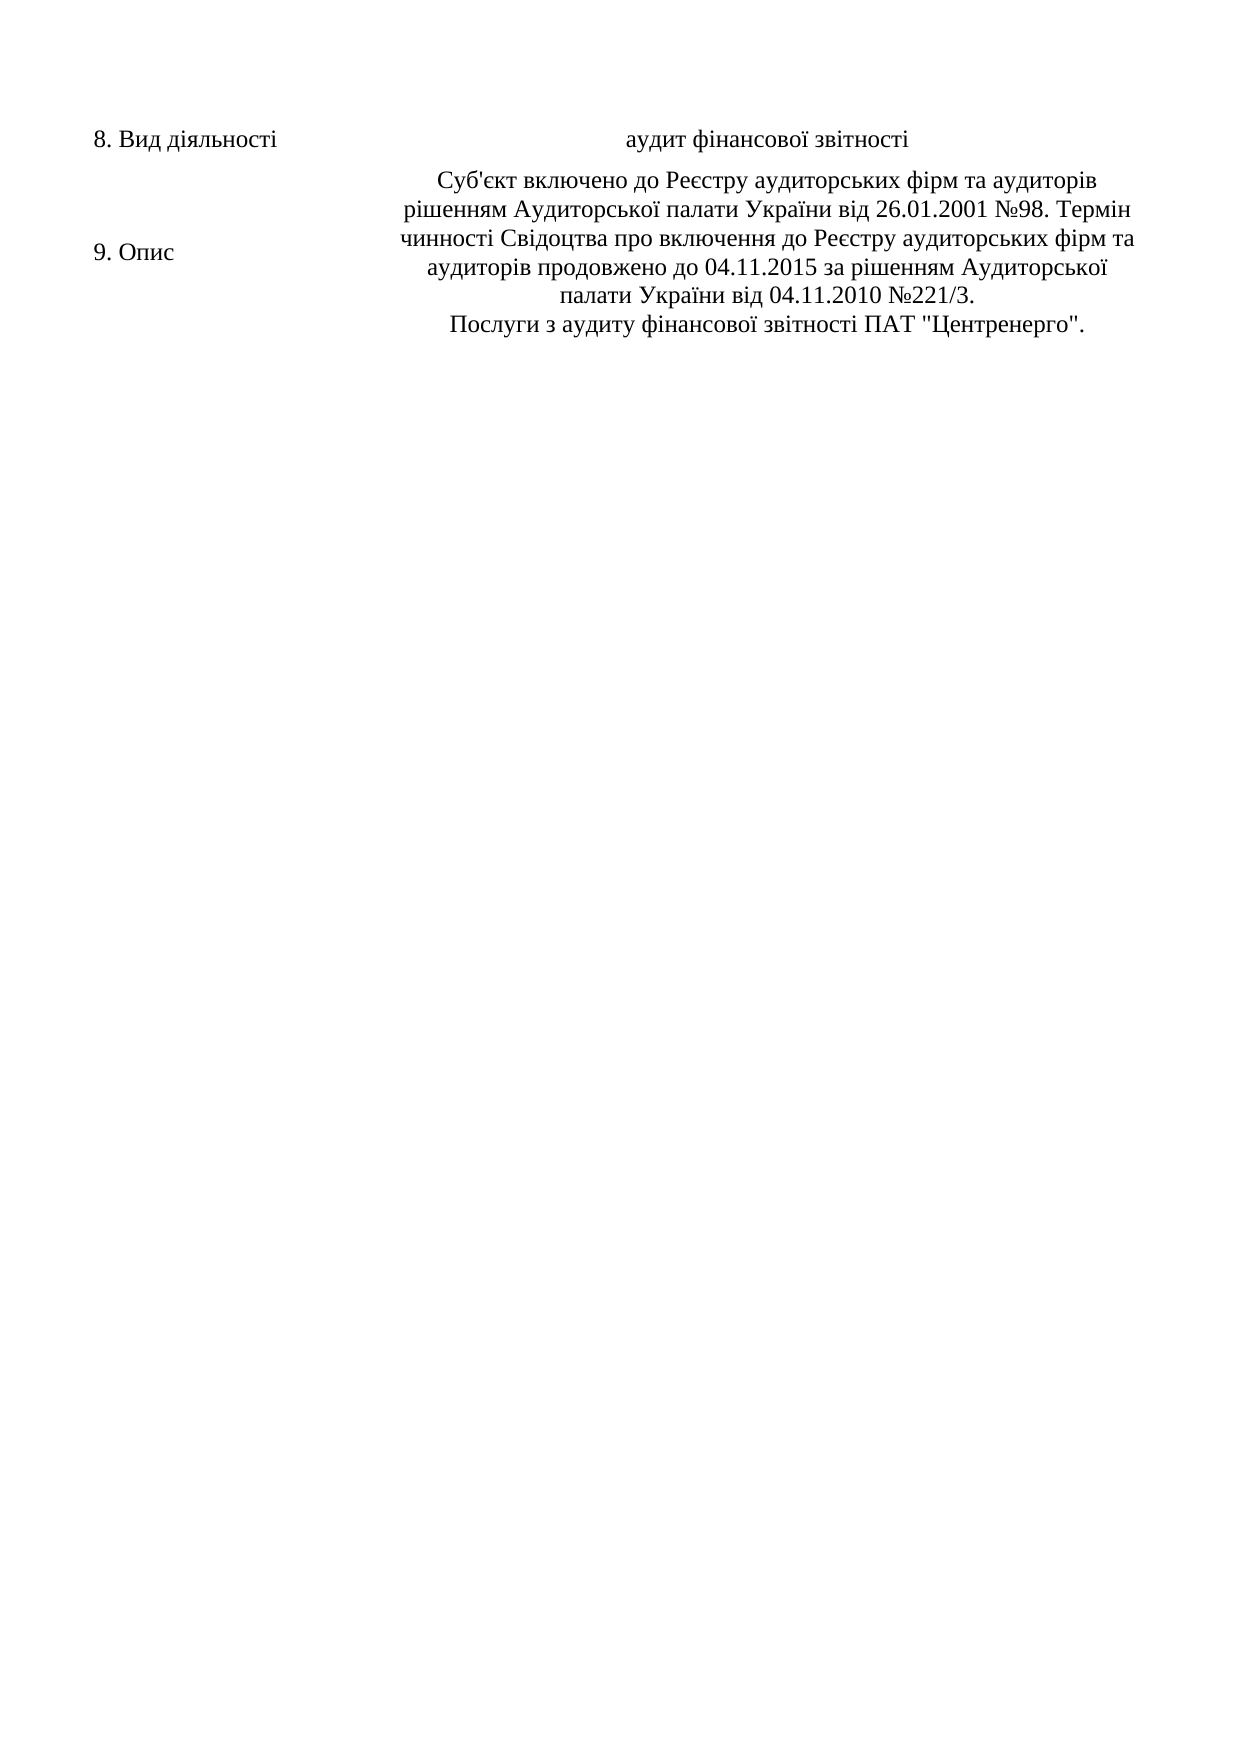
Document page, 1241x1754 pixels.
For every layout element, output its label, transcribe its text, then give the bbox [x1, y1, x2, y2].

table_cell 8. Вид діяльності [87, 118, 384, 159]
table_cell 9. Опис [87, 159, 384, 344]
table_cell Суб'єкт включено до Реєстру аудиторських фiрм та аудиторiв рiшенням Аудиторської палати України вiд 26.01.2001 №98. Термiн чинностi Свiдоцтва про включення до Реєстру аудиторських фiрм та аудиторiв продовжено до 04.11.2015 за рiшенням Аудиторської палати України вiд 04.11.2010 №221/3. Послуги з аудиту фiнансової звiтностi ПАТ "Центренерго". [384, 159, 1150, 344]
table_cell аудит фiнансової звiтностi [384, 118, 1150, 159]
